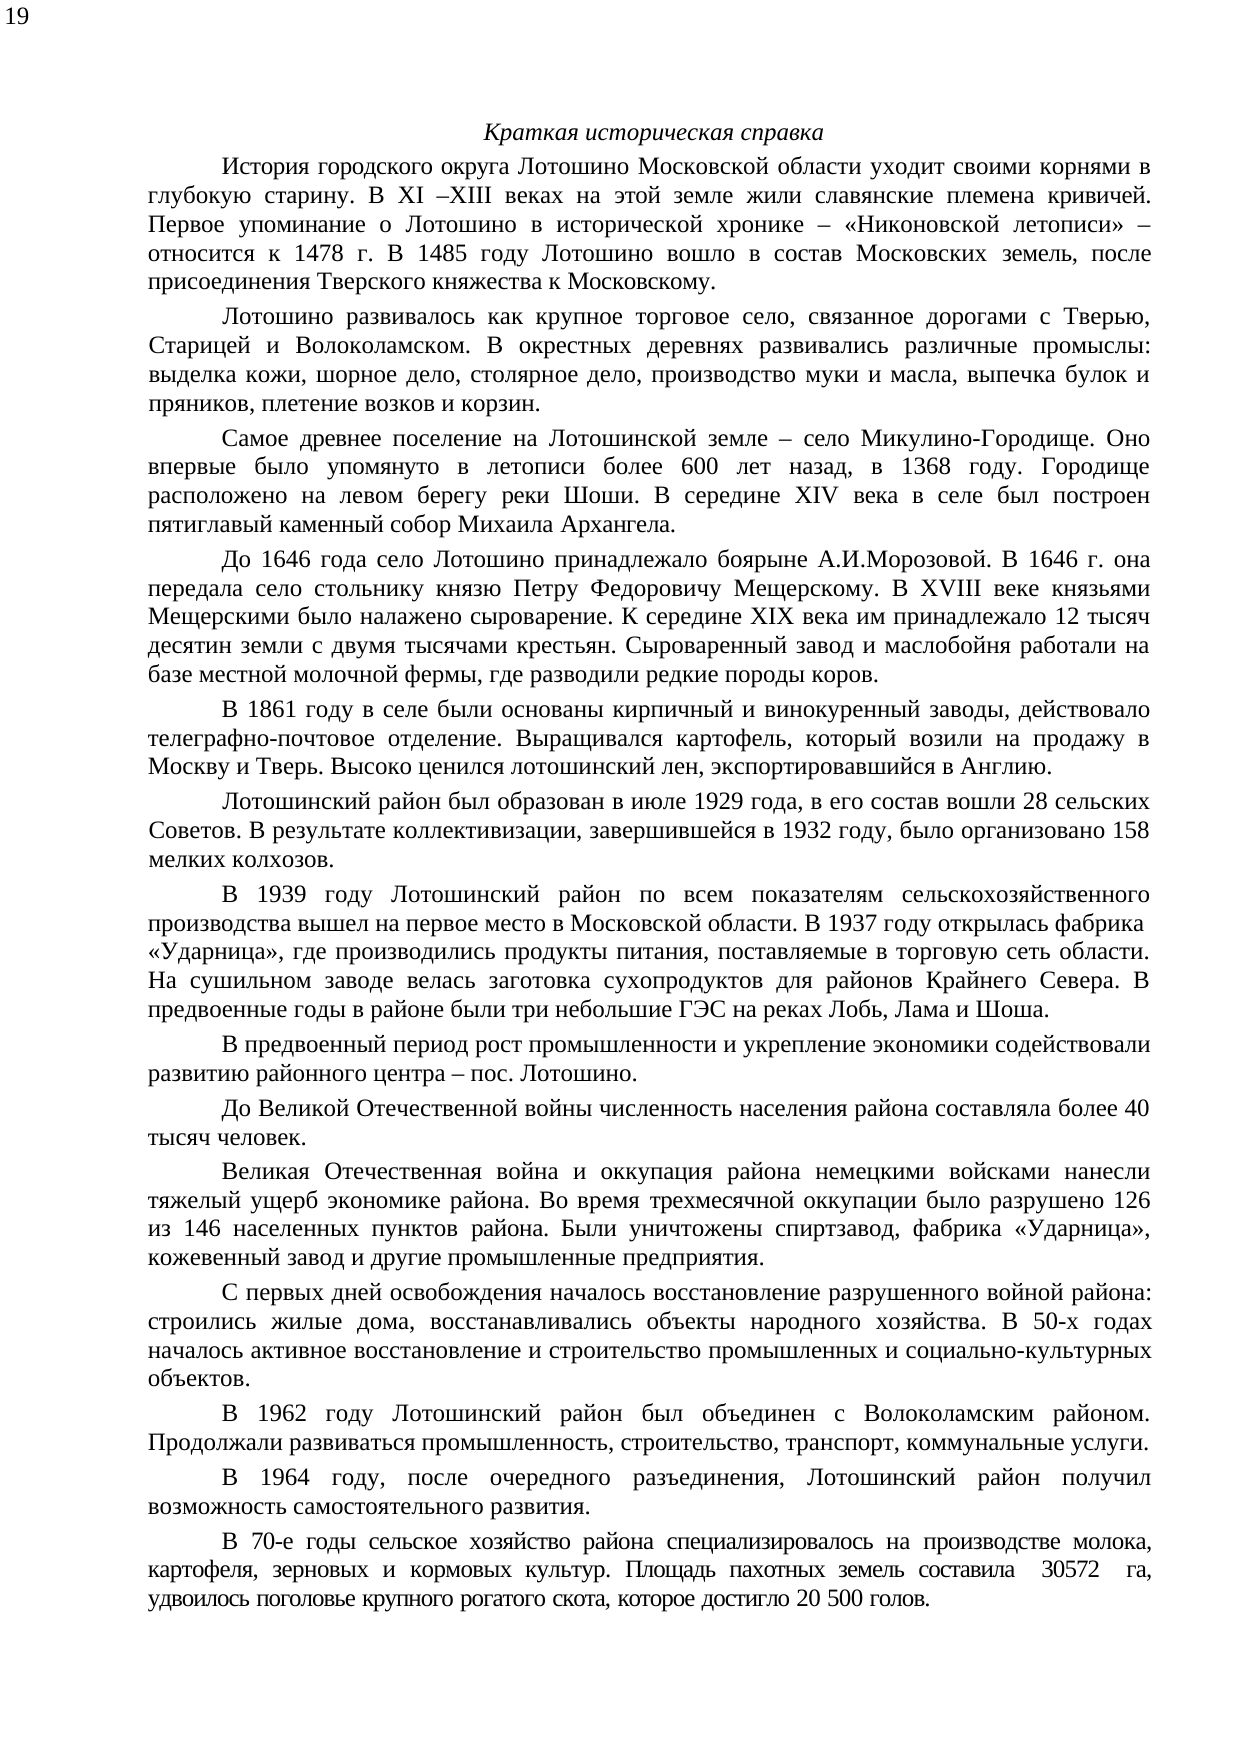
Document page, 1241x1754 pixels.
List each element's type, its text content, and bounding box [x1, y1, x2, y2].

text В 1962 году Лотошинский район был объединен с Волоколамским районом. Продолжали развиваться промышленность, строительство, транспорт, коммунальные услуги. [148, 1398, 1151, 1456]
text В 70-е годы сельское хозяйство района специализировалось на производстве молока, картофеля, зерновых и кормовых культур. Площадь пахотных земель составила 30572 га, удвоилось поголовье крупного рогатого скота, которое достигло 20 500 голов. [148, 1526, 1153, 1612]
text Лотошинский район был образован в июле 1929 года, в его состав вошли 28 сельских Советов. В результате коллективизации, завершившейся в 1932 году, было организовано 158 мелких колхозов. [148, 786, 1151, 873]
text История городского округа Лотошино Московской области уходит своими корнями в глубокую старину. В XI –XIII веках на этой земле жили славянские племена кривичей. Первое упоминание о Лотошино в исторической хронике – «Никоновской летописи» – относится к 1478 г. В 1485 году Лотошино вошло в состав Московских земель, после присоединения Тверского княжества к Московскому. [148, 151, 1152, 295]
text Самое древнее поселение на Лотошинской земле – село Микулино-Городище. Оно впервые было упомянуто в летописи более 600 лет назад, в 1368 году. Городище расположено на левом берегу реки Шоши. В середине XIV века в селе был построен пятиглавый каменный собор Михаила Архангела. [148, 423, 1151, 538]
text Лотошино развивалось как крупное торговое село, связанное дорогами с Тверью, Старицей и Волоколамском. В окрестных деревнях развивались различные промыслы: выделка кожи, шорное дело, столярное дело, производство муки и масла, выпечка булок и пряников, плетение возков и корзин. [148, 301, 1152, 416]
text Краткая историческая справка [483, 117, 1176, 145]
text В предвоенный период рост промышленности и укрепление экономики содействовали развитию районного центра – пос. Лотошино. [148, 1029, 1151, 1086]
text В 1939 году Лотошинский район по всем показателям сельскохозяйственного производства вышел на первое место в Московской области. В 1937 году открылась фабрика [148, 879, 1151, 936]
text До Великой Отечественной войны численность населения района составляла более 40 тысяч человек. [148, 1093, 1151, 1150]
text «Ударница», где производились продукты питания, поставляемые в торговую сеть области. На сушильном заводе велась заготовка сухопродуктов для районов Крайнего Севера. В предвоенные годы в районе были три небольшие ГЭС на реках Лобь, Лама и Шоша. [148, 936, 1151, 1023]
text В 1964 году, после очередного разъединения, Лотошинский район получил возможность самостоятельного развития. [148, 1462, 1152, 1520]
text В 1861 году в селе были основаны кирпичный и винокуренный заводы, действовало телеграфно-почтовое отделение. Выращивался картофель, который возили на продажу в Москву и Тверь. Высоко ценился лотошинский лен, экспортировавшийся в Англию. [148, 694, 1151, 780]
text До 1646 года село Лотошино принадлежало боярыне А.И.Морозовой. В 1646 г. она передала село стольнику князю Петру Федоровичу Мещерскому. В XVIII веке князьями Мещерскими было налажено сыроварение. К середине XIX века им принадлежало 12 тысяч десятин земли с двумя тысячами крестьян. Сыроваренный завод и маслобойня работали на базе местной молочной фермы, где разводили редкие породы коров. [148, 544, 1151, 688]
text Великая Отечественная война и оккупация района немецкими войсками нанесли тяжелый ущерб экономике района. Во время трехмесячной оккупации было разрушено 126 из 146 населенных пунктов района. Были уничтожены спиртзавод, фабрика «Ударница», кожевенный завод и другие промышленные предприятия. [148, 1156, 1151, 1271]
text С первых дней освобождения началось восстановление разрушенного войной района: строились жилые дома, восстанавливались объекты народного хозяйства. В 50-х годах началось активное восстановление и строительство промышленных и социально-культурных объектов. [148, 1277, 1153, 1392]
